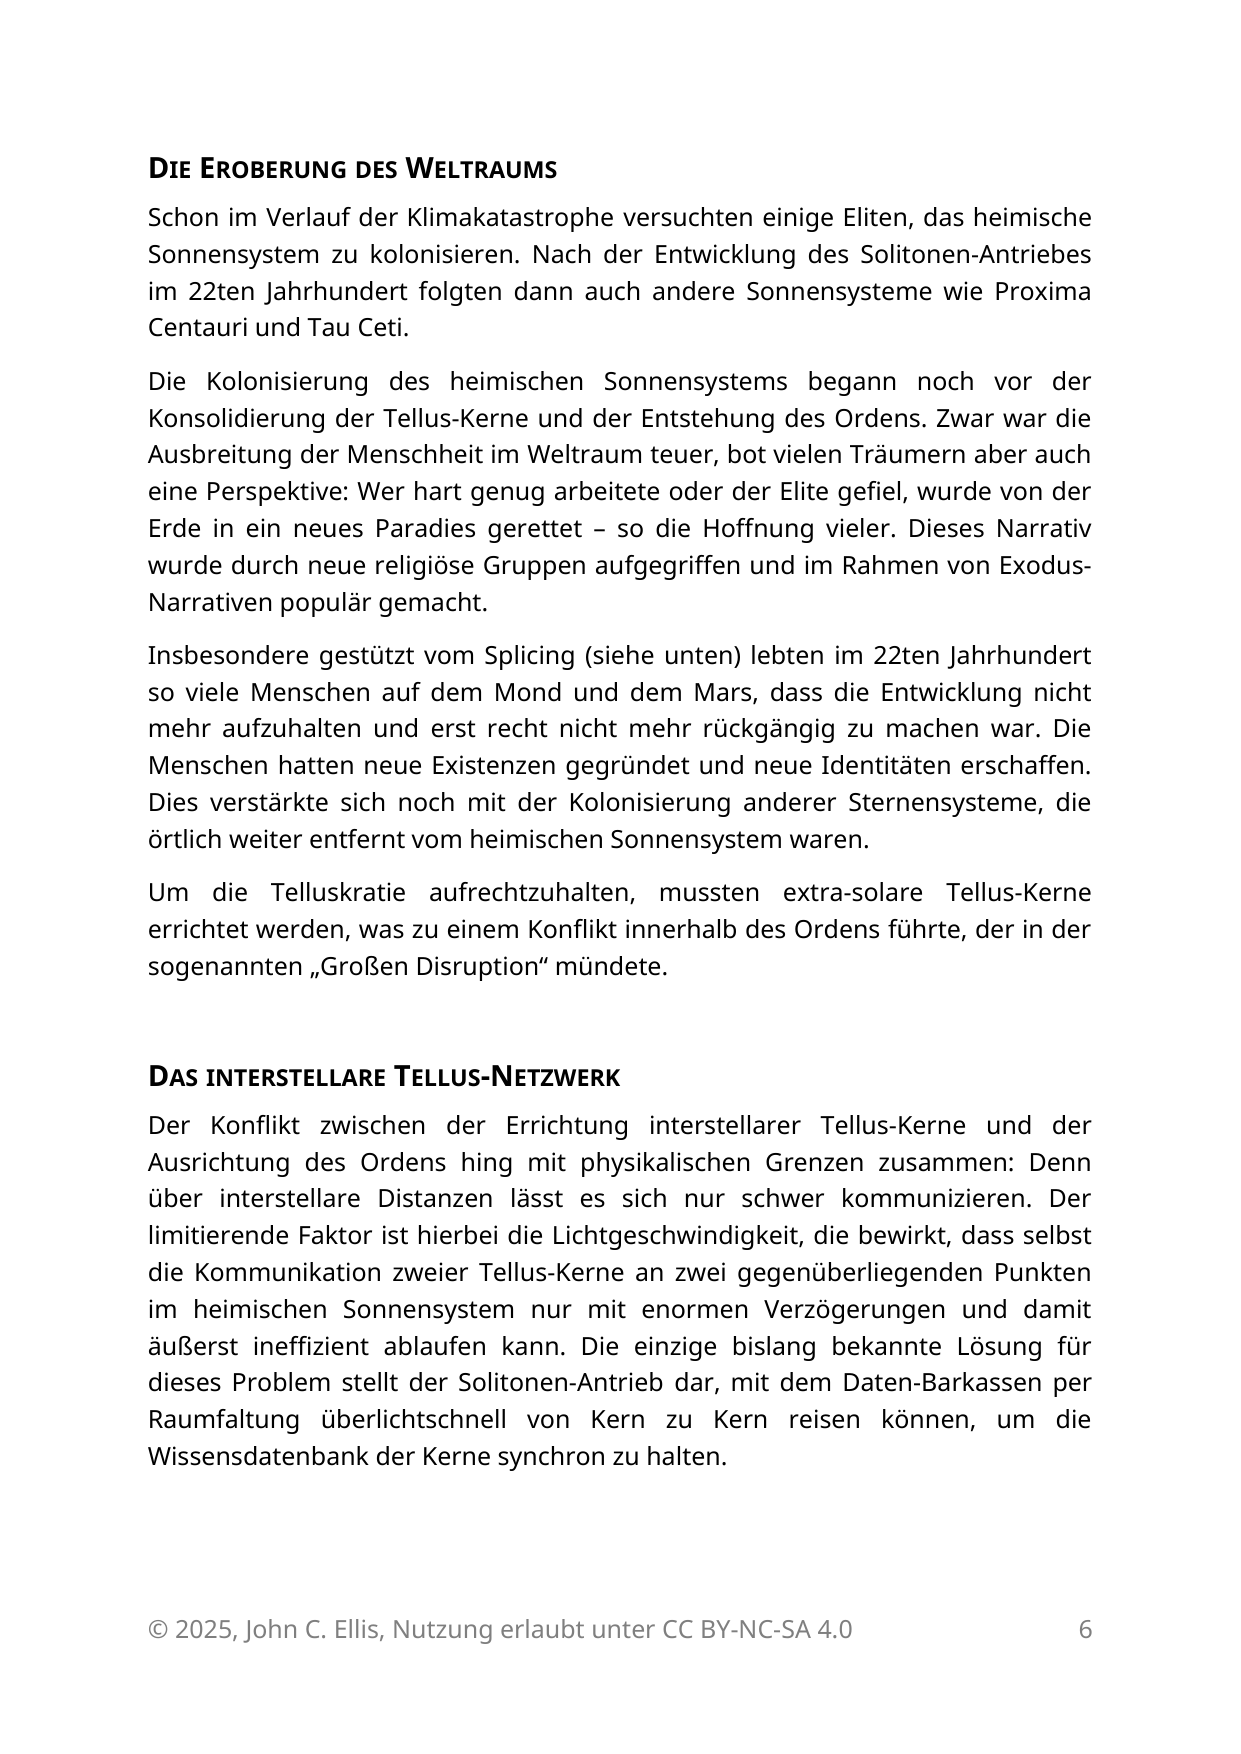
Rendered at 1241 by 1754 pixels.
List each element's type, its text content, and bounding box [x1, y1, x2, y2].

text Die Kolonisierung des heimischen Sonnensystems begann noch vor der Konsolidierung der Tellus-Kerne und der Entstehung des Ordens. Zwar war die Ausbreitung der Menschheit im Weltraum teuer, bot vielen Träumern aber auch eine Perspektive: Wer hart genug arbeitete oder der Elite gefiel, wurde von der Erde in ein neues Paradies gerettet – so die Hoffnung vieler. Dieses Narrativ wurde durch neue religiöse Gruppen aufgegriffen und im Rahmen von Exodus-Narrativen populär gemacht. [148, 363, 1093, 618]
text Um die Telluskratie aufrechtzuhalten, mussten extra-solare Tellus-Kerne errichtet werden, was zu einem Konflikt innerhalb des Ordens führte, der in der sogenannten „Großen Disruption“ mündete. [148, 875, 1093, 982]
text Der Konflikt zwischen der Errichtung interstellarer Tellus-Kerne und der Ausrichtung des Ordens hing mit physikalischen Grenzen zusammen: Denn über interstellare Distanzen lässt es sich nur schwer kommunizieren. Der limitierende Faktor ist hierbei die Lichtgeschwindigkeit, die bewirkt, dass selbst die Kommunikation zweier Tellus-Kerne an zwei gegenüberliegenden Punkten im heimischen Sonnensystem nur mit enormen Verzögerungen und damit äußerst ineffizient ablaufen kann. Die einzige bislang bekannte Lösung für dieses Problem stellt der Solitonen-Antrieb dar, mit dem Daten-Barkassen per Raumfaltung überlichtschnell von Kern zu Kern reisen können, um die Wissensdatenbank der Kerne synchron zu halten. [148, 1107, 1093, 1472]
text Insbesondere gestützt vom Splicing (siehe unten) lebten im 22ten Jahrhundert so viele Menschen auf dem Mond und dem Mars, dass die Entwicklung nicht mehr aufzuhalten und erst recht nicht mehr rückgängig zu machen war. Die Menschen hatten neue Existenzen gegründet und neue Identitäten erschaffen. Dies verstärkte sich noch mit der Kolonisierung anderer Sternensysteme, die örtlich weiter entfernt vom heimischen Sonnensystem waren. [148, 638, 1093, 856]
subtitle Das interstellare Tellus-Netzwerk [148, 1055, 1093, 1095]
subtitle Die Eroberung des Weltraums [148, 148, 1093, 187]
text Schon im Verlauf der Klimakatastrophe versuchten einige Eliten, das heimische Sonnensystem zu kolonisieren. Nach der Entwicklung des Solitonen-Antriebes im 22ten Jahrhundert folgten dann auch andere Sonnensysteme wie Proxima Centauri und Tau Ceti. [148, 200, 1093, 344]
